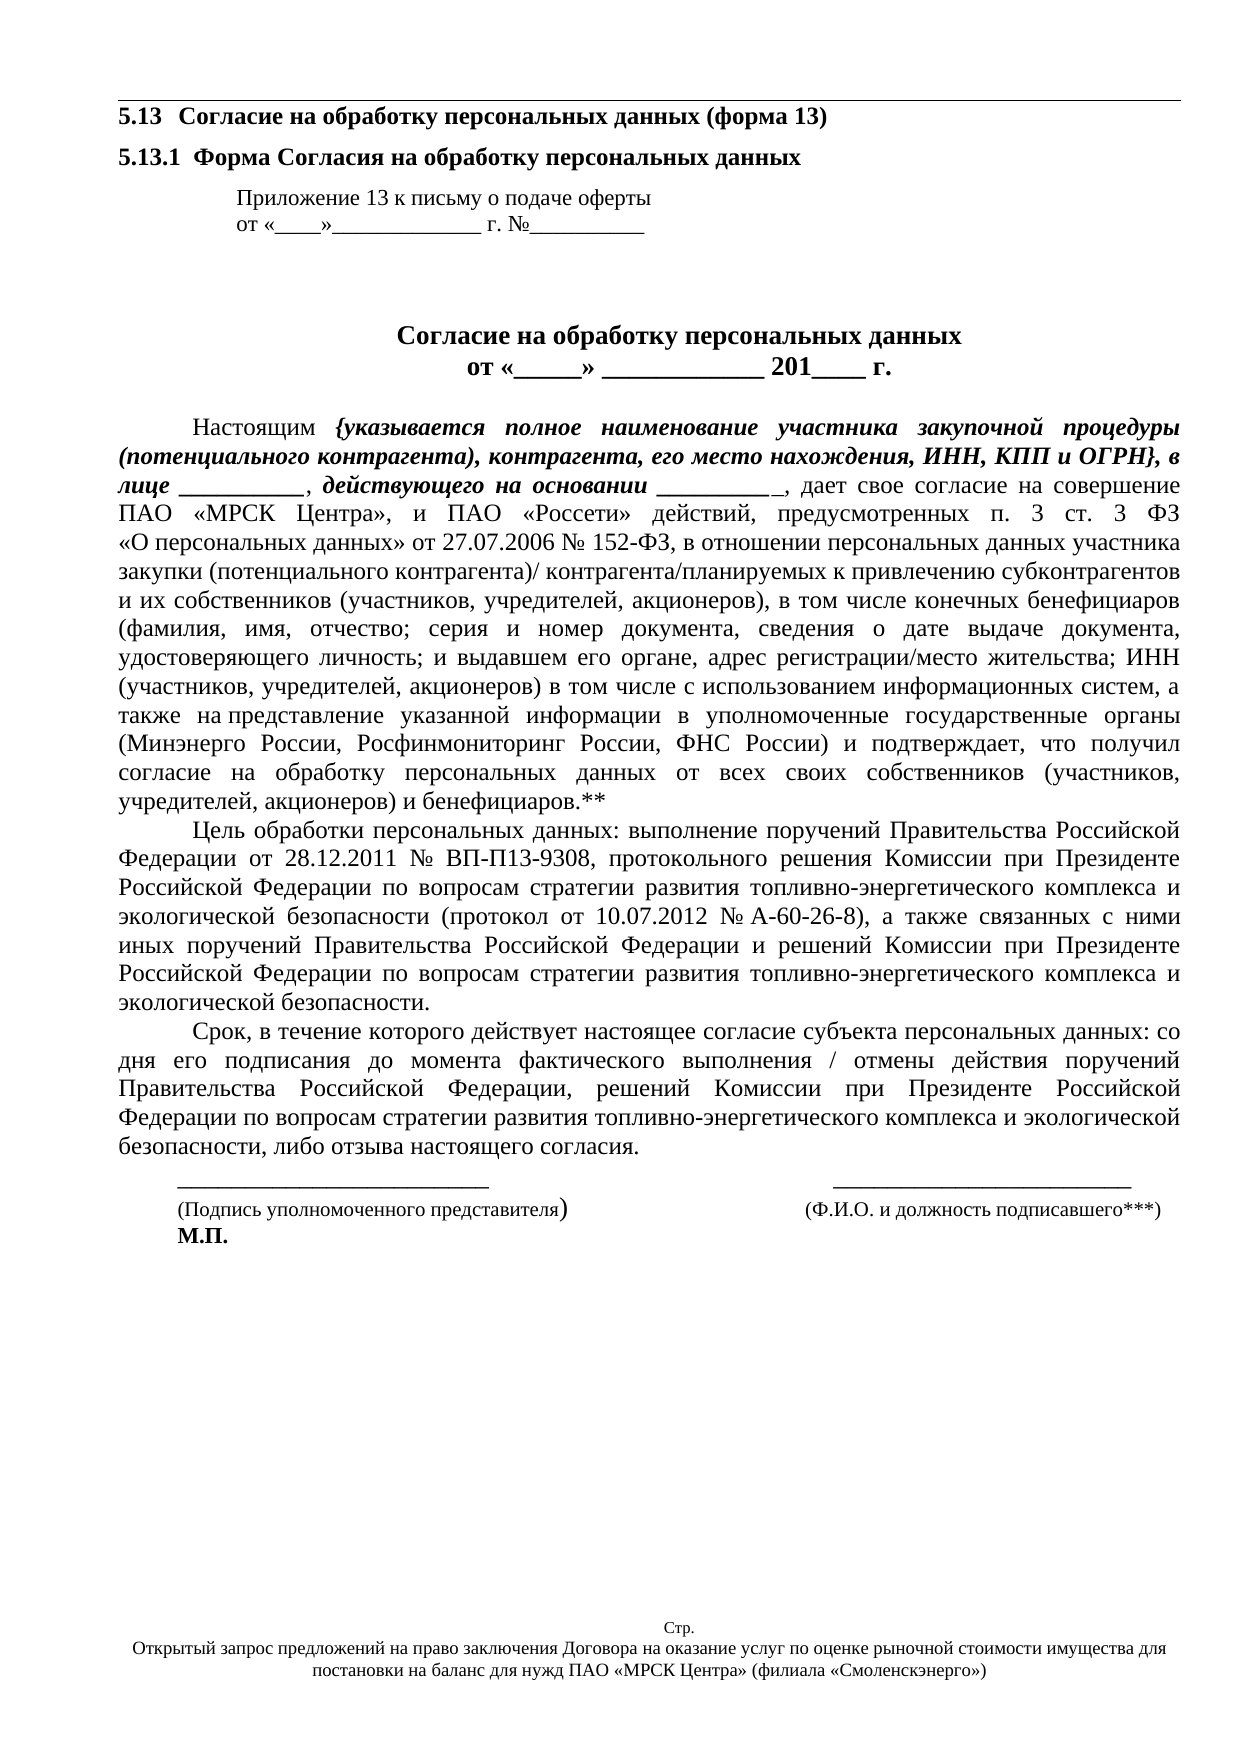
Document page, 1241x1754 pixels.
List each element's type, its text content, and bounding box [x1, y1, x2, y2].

subtitle Согласие на обработку персональных данных (форма 13) [118, 101, 1181, 130]
text от «_____» ____________ 201____ г. [118, 350, 1181, 381]
subtitle Форма Согласия на обработку персональных данных [118, 142, 1181, 171]
text Срок, в течение которого действует настоящее согласие субъекта персональных данных: со дня его подписания до момента фактического выполнения / отмены действия поручений Правительства Российской Федерации, решений Комиссии при Президенте Российской Федерации по вопросам стратегии развития топливно-энергетического комплекса и экологической безопасности, либо отзыва настоящего согласия. [118, 1016, 1181, 1160]
text М.П. [118, 1222, 1181, 1248]
text Согласие на обработку персональных данных [118, 319, 1181, 350]
text Приложение 13 к письму о подаче оферты от «____»_____________ г. №__________ [236, 183, 1181, 236]
text _______________________ ______________________ [118, 1160, 1181, 1191]
text (Подпись уполномоченного представителя) (Ф.И.О. и должность подписавшего***) [118, 1191, 1181, 1222]
text Настоящим {указывается полное наименование участника закупочной процедуры (потенциального контрагента), контрагента, его место нахождения, ИНН, КПП и ОГРН}, в лице __________, действующего на основании __________, дает свое согласие на совершение ПАО «МРСК Центра», и ПАО «Россети» действий, предусмотренных п. 3 ст. 3 ФЗ «О персональных данных» от 27.07.2006 № 152-ФЗ, в отношении персональных данных участника закупки (потенциального контрагента)/ контрагента/планируемых к привлечению субконтрагентов и их собственников (участников, учредителей, акционеров), в том числе конечных бенефициаров (фамилия, имя, отчество; серия и номер документа, сведения о дате выдаче документа, удостоверяющего личность; и выдавшем его органе, адрес регистрации/место жительства; ИНН (участников, учредителей, акционеров) в том числе с использованием информационных систем, а также на представление указанной информации в уполномоченные государственные органы (Минэнерго России, Росфинмониторинг России, ФНС России) и подтверждает, что получил согласие на обработку персональных данных от всех своих собственников (участников, учредителей, акционеров) и бенефициаров.** [118, 412, 1181, 815]
text Цель обработки персональных данных: выполнение поручений Правительства Российской Федерации от 28.12.2011 № ВП-П13-9308, протокольного решения Комиссии при Президенте Российской Федерации по вопросам стратегии развития топливно-энергетического комплекса и экологической безопасности (протокол от 10.07.2012 № А-60-26-8), а также связанных с ними иных поручений Правительства Российской Федерации и решений Комиссии при Президенте Российской Федерации по вопросам стратегии развития топливно-энергетического комплекса и экологической безопасности. [118, 815, 1181, 1016]
